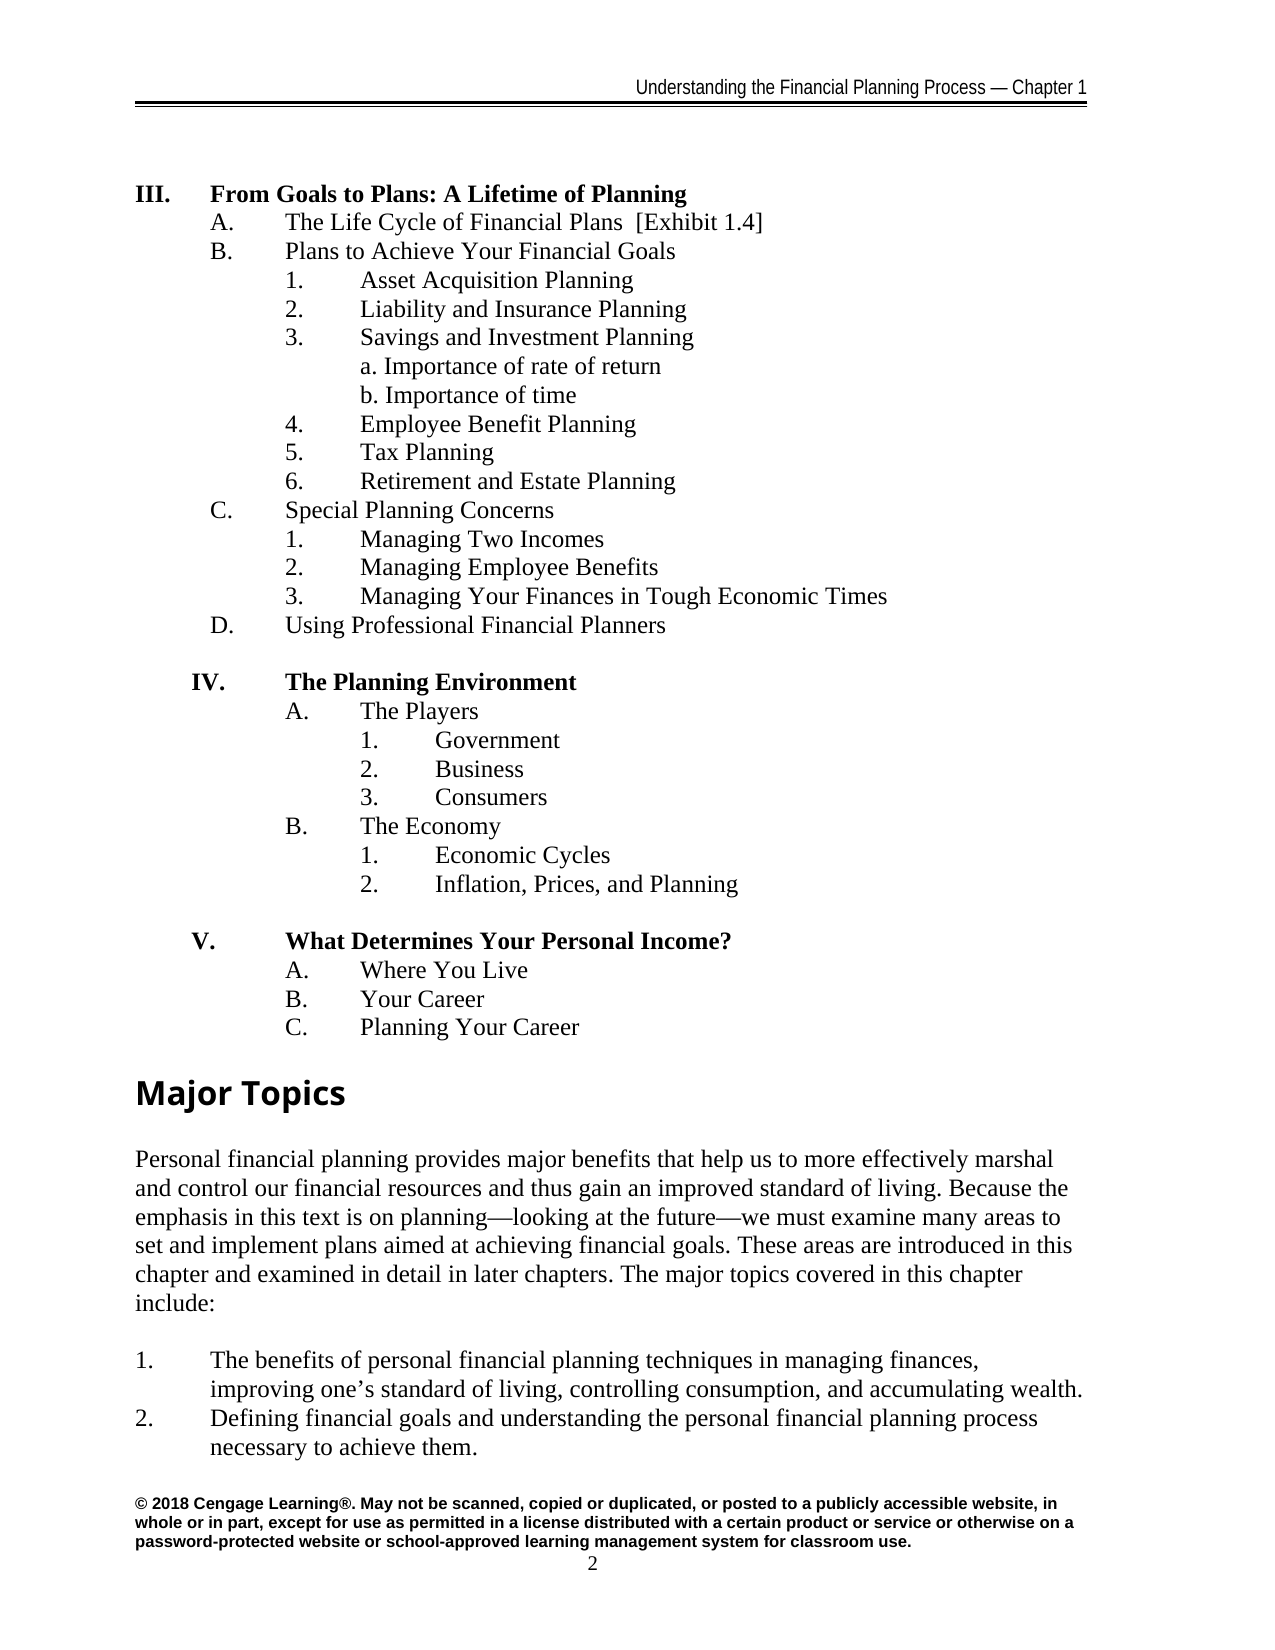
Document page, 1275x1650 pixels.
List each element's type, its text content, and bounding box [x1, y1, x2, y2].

list Managing Employee Benefits [285, 552, 1087, 581]
text 6. Retirement and Estate Planning [135, 466, 1087, 495]
text III. From Goals to Plans: A Lifetime of Planning [135, 179, 1087, 207]
subtitle Major Topics [135, 1070, 1087, 1115]
text 3. Managing Your Finances in Tough Economic Times [285, 581, 1087, 610]
text 2. Liability and Insurance Planning [135, 294, 1087, 322]
text Personal financial planning provides major benefits that help us to more effectively marshal and control our financial resources and thus gain an improved standard of living. Because the emphasis in this text is on planning—looking at the future—we must examine many areas to set and implement plans aimed at achieving financial goals. These areas are introduced in this chapter and examined in detail in later chapters. The major topics covered in this chapter include: [135, 1144, 1087, 1317]
text 2. Defining financial goals and understanding the personal financial planning process necessary to achieve them. [135, 1403, 1087, 1460]
text 1. Managing Two Incomes [285, 524, 1087, 552]
text 3. Consumers [135, 782, 1087, 811]
text b. Importance of time [135, 380, 1087, 409]
text 1. Asset Acquisition Planning [135, 265, 1087, 294]
text B. Plans to Achieve Your Financial Goals [210, 236, 1087, 265]
text V. What Determines Your Personal Income? [191, 926, 1087, 955]
text A. The Players [135, 696, 1087, 725]
text B. Your Career [135, 984, 1087, 1012]
text 1. Economic Cycles [135, 840, 1087, 869]
text 5. Tax Planning [135, 437, 1087, 466]
text 1. The benefits of personal financial planning techniques in managing finances, improving one’s standard of living, controlling consumption, and accumulating wealth. [135, 1345, 1087, 1403]
text 2. Business [135, 754, 1087, 782]
text 4. Employee Benefit Planning [135, 409, 1087, 437]
text a. Importance of rate of return [135, 351, 1087, 380]
text 2. Inflation, Prices, and Planning [135, 869, 1087, 897]
text B. The Economy [135, 811, 1087, 840]
text D. Using Professional Financial Planners [135, 610, 1087, 639]
text C. Planning Your Career [135, 1012, 1087, 1041]
text A. The Life Cycle of Financial Plans [Exhibit 1.4] [210, 207, 1087, 236]
text A. Where You Live [135, 955, 1087, 984]
text 3. Savings and Investment Planning [135, 322, 1087, 351]
text C. Special Planning Concerns [135, 495, 1087, 524]
text 1. Government [135, 725, 1087, 754]
text IV. The Planning Environment [191, 667, 1087, 696]
